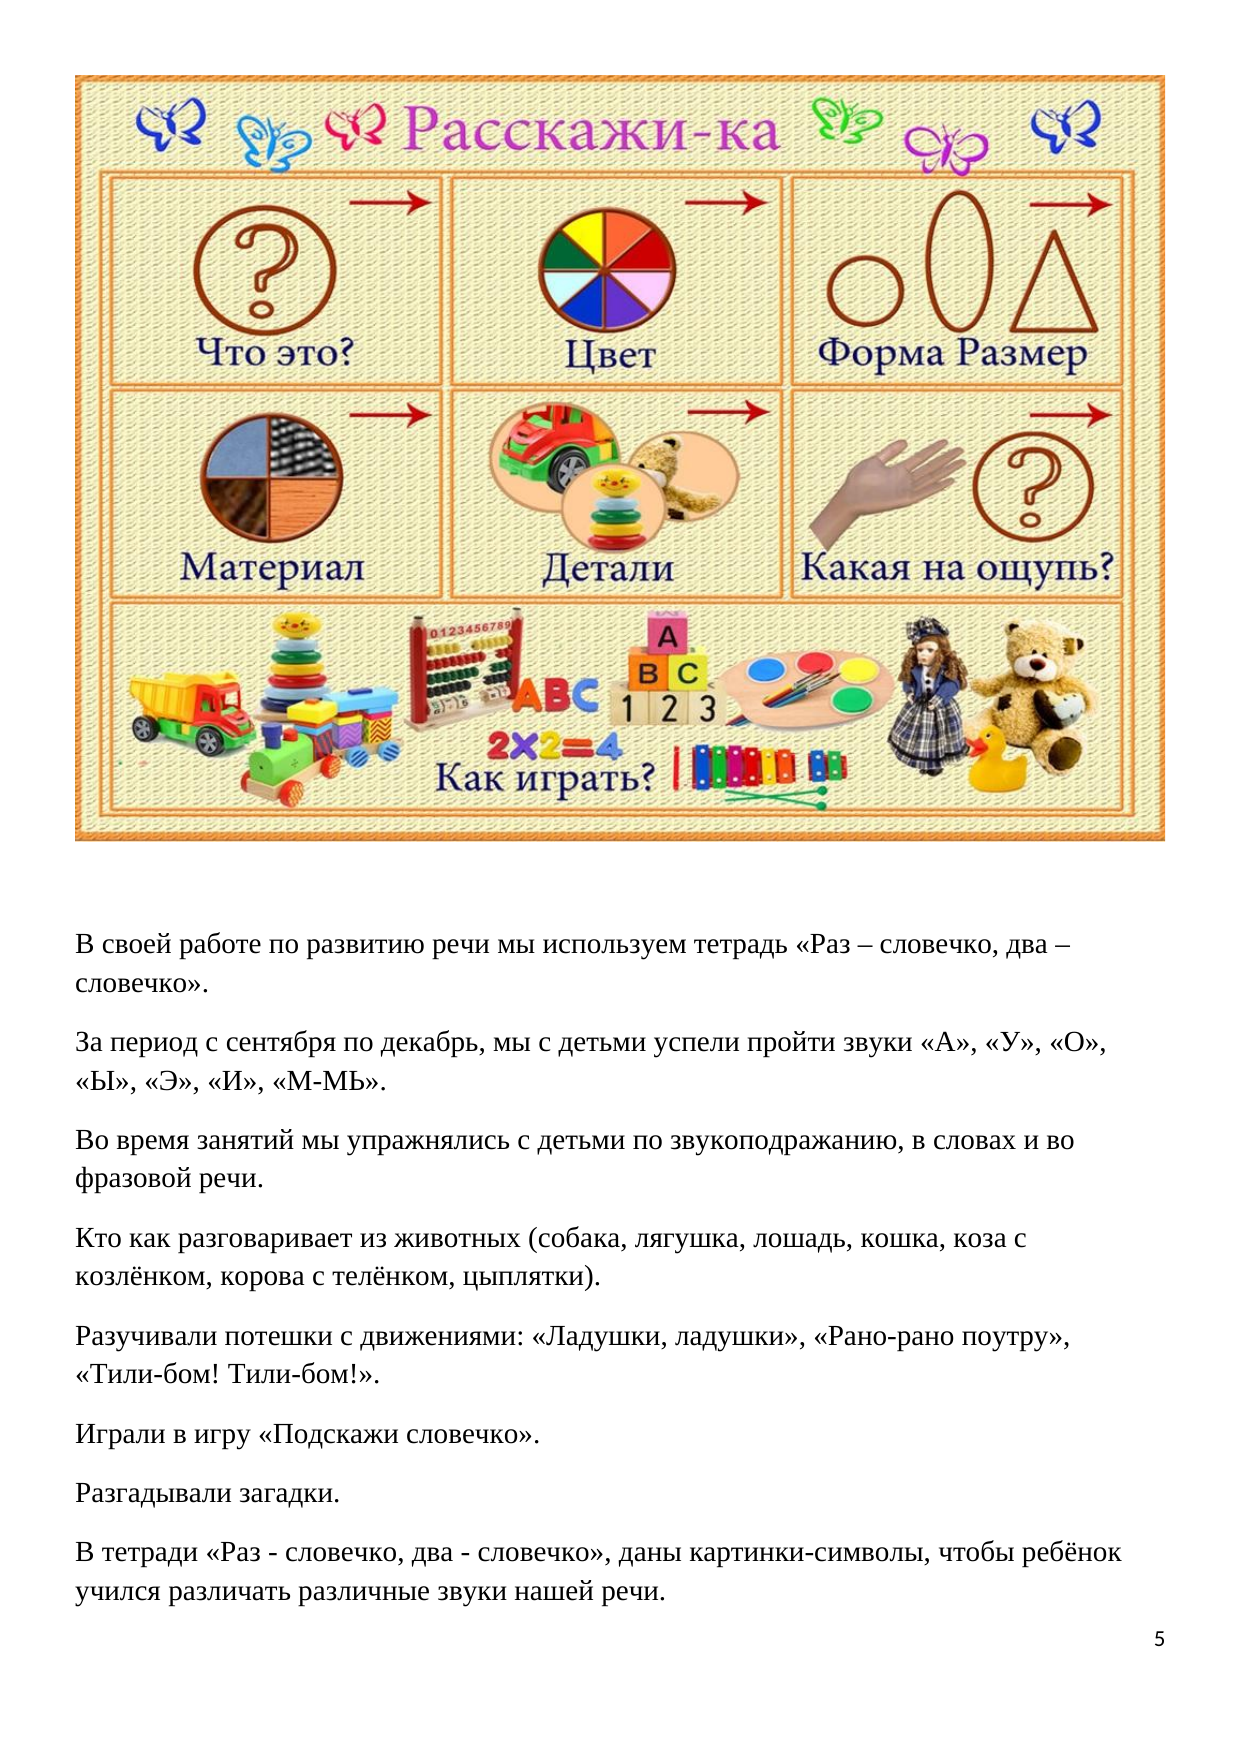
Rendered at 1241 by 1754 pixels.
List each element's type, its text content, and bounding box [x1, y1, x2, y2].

text Во время занятий мы упражнялись с детьми по звукоподражанию, в словах и во фразовой речи. [75, 1122, 1165, 1194]
text Разучивали потешки с движениями: «Ладушки, ладушки», «Рано-рано поутру», «Тили-бом! Тили-бом!». [75, 1318, 1165, 1390]
text В своей работе по развитию речи мы используем тетрадь «Раз – словечко, два – словечко». [75, 926, 1165, 998]
text За период с сентября по декабрь, мы с детьми успели пройти звуки «А», «У», «О», «Ы», «Э», «И», «М-МЬ». [75, 1024, 1165, 1096]
picture [75, 75, 1166, 842]
text Играли в игру «Подскажи словечко». [75, 1416, 1165, 1449]
text Кто как разговаривает из животных (собака, лягушка, лошадь, кошка, коза с козлёнком, корова с телёнком, цыплятки). [75, 1220, 1165, 1292]
text В тетради «Раз - словечко, два - словечко», даны картинки-символы, чтобы ребёнок учился различать различные звуки нашей речи. [75, 1534, 1165, 1607]
text Разгадывали загадки. [75, 1475, 1165, 1509]
